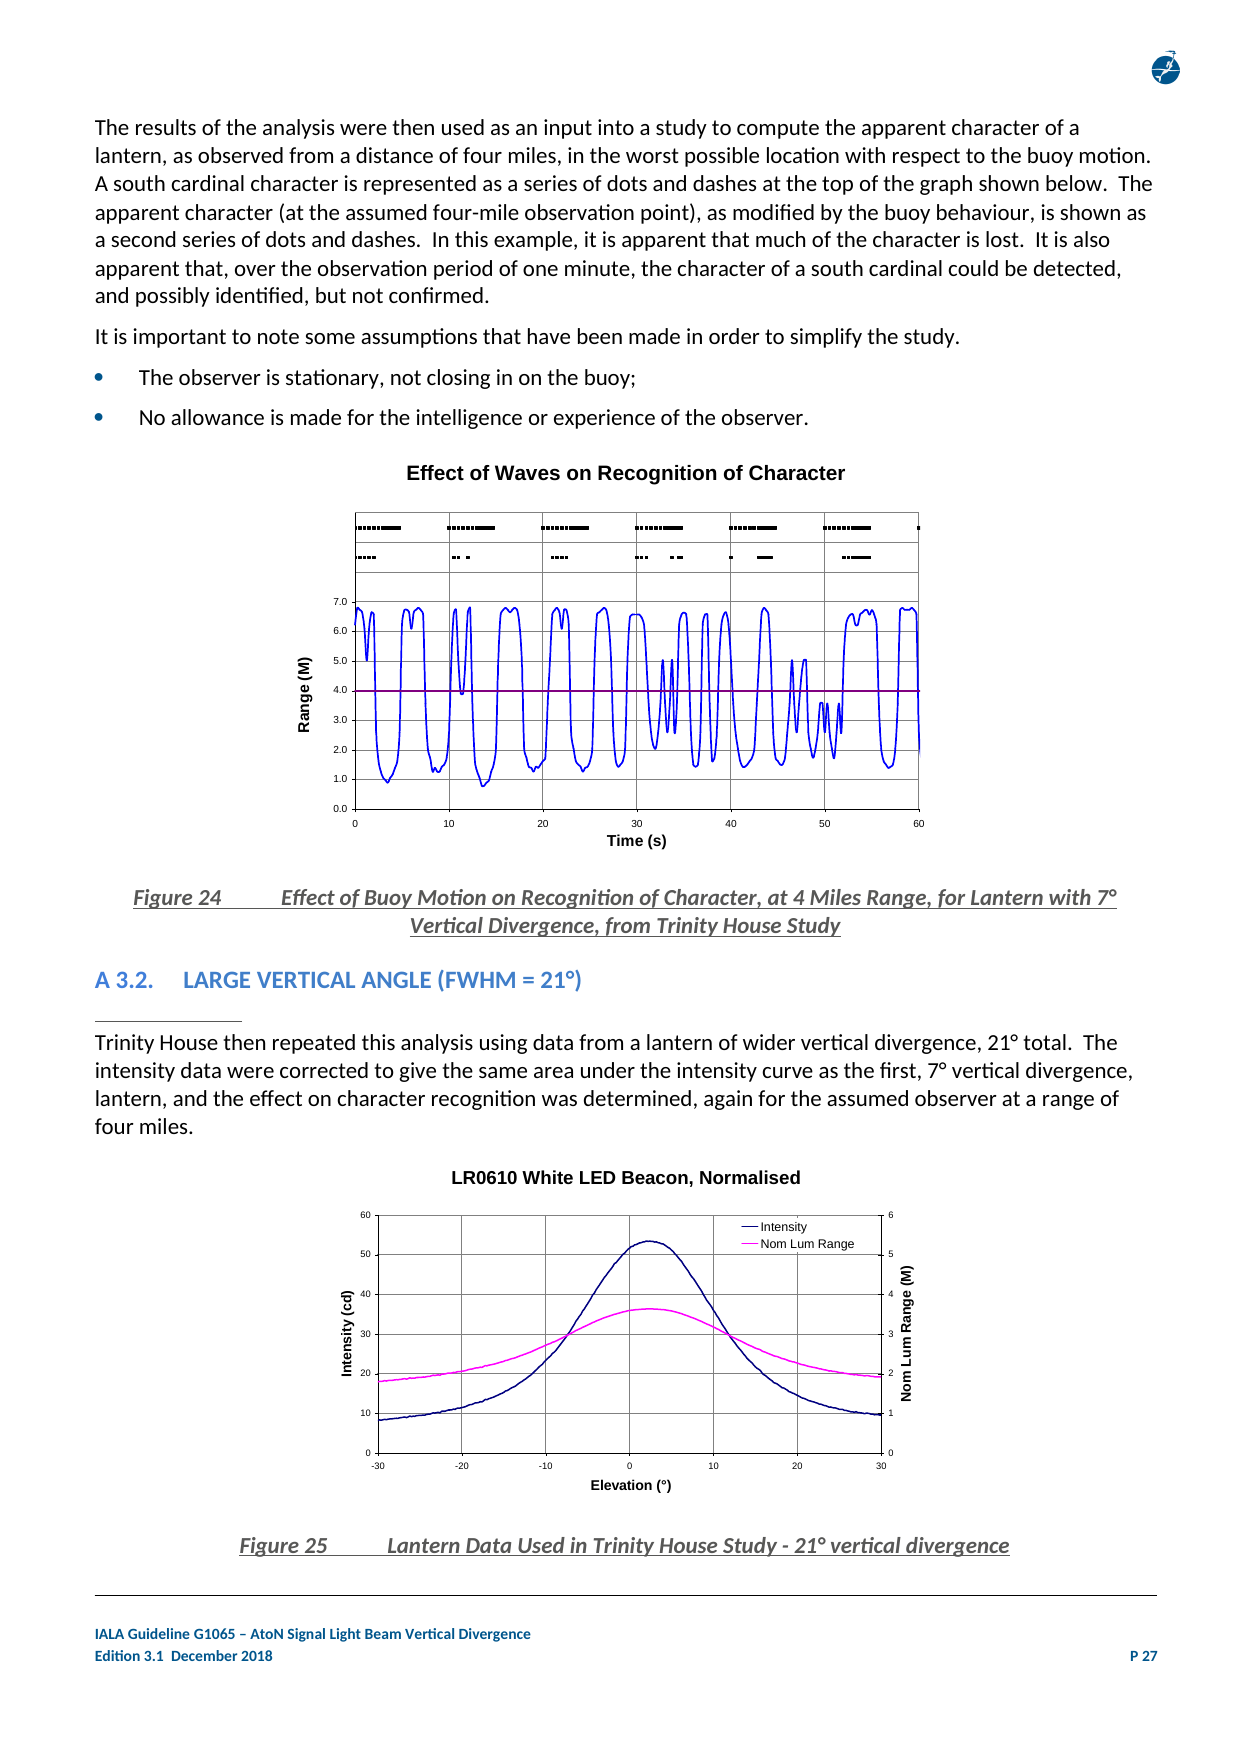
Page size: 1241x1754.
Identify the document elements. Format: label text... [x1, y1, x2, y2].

text The results of the analysis were then used as an input into a study to compute the apparent character of a lantern, as observed from a distance of four miles, in the worst possible location with respect to the buoy motion. A south cardinal character is represented as a series of dots and dashes at the top of the graph shown below. The apparent character (at the assumed four-mile observation point), as modified by the buoy behaviour, is shown as a second series of dots and dashes. In this example, it is apparent that much of the character is lost. It is also apparent that, over the observation period of one minute, the character of a south cardinal could be detected, and possibly identified, but not confirmed. [94, 113, 1157, 310]
text Lantern Data Used in Trinity House Study - 21° vertical divergence [94, 1531, 1157, 1559]
text Trinity House then repeated this analysis using data from a lantern of wider vertical divergence, 21° total. The intensity data were corrected to give the same area under the intensity curve as the first, 7° vertical divergence, lantern, and the effect on character recognition was determined, again for the assumed observer at a range of four miles. [94, 1028, 1157, 1141]
text It is important to note some assumptions that have been made in order to simplify the study. [94, 322, 1157, 350]
text Large vertical angle (FWHM = 21°) [94, 964, 1157, 995]
text No allowance is made for the intelligence or experience of the observer. [94, 403, 1157, 431]
text The observer is stationary, not closing in on the buoy; [94, 363, 1157, 391]
picture [1120, 0, 1239, 119]
text Effect of Buoy Motion on Recognition of Character, at 4 Miles Range, for Lantern with 7° Vertical Divergence, from Trinity House Study [94, 883, 1157, 939]
